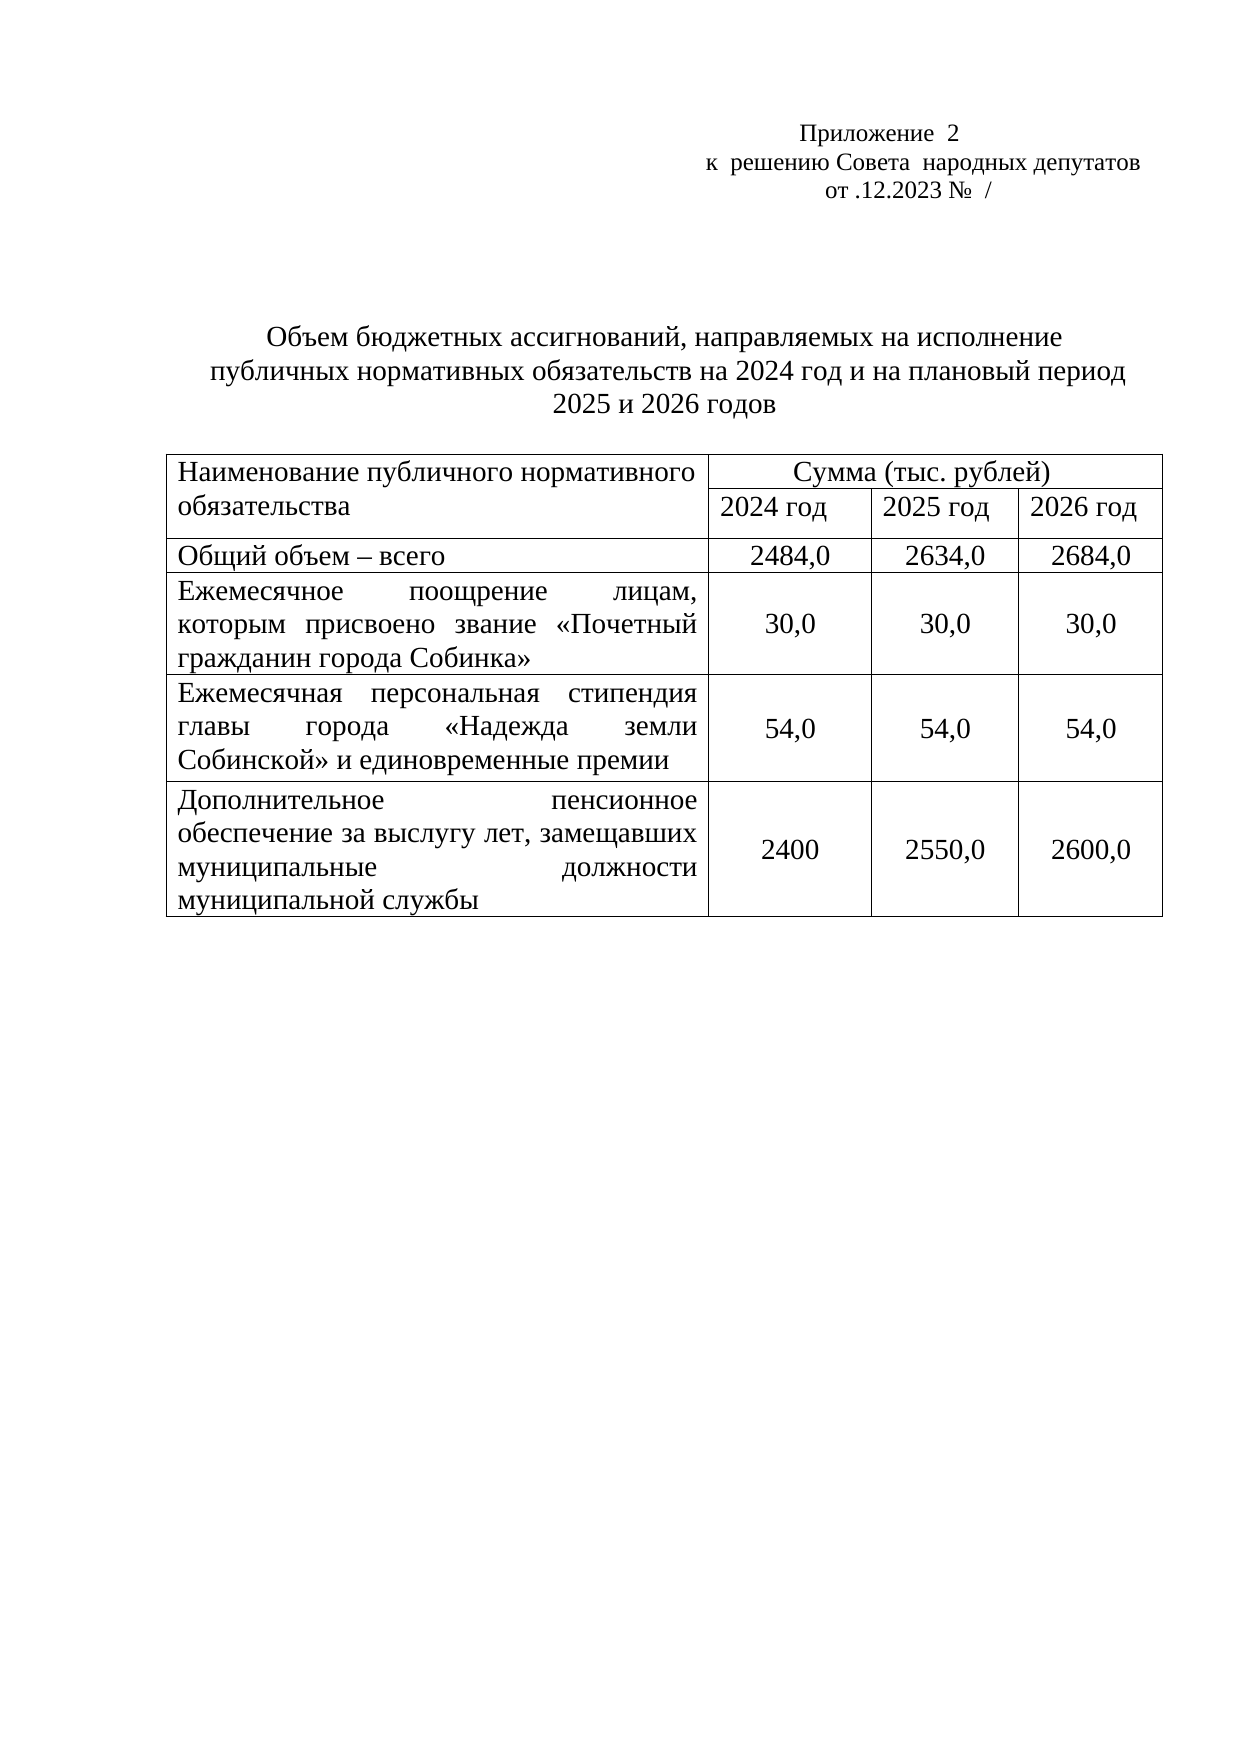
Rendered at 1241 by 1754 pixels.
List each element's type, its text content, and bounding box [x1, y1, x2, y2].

table_cell 54,0 [872, 675, 1018, 781]
table_header Наименование публичного нормативного обязательства [167, 455, 708, 537]
table_cell 54,0 [709, 675, 871, 781]
table_cell 30,0 [709, 573, 871, 674]
table_cell Ежемесячное поощрение лицам, которым присвоено звание «Почетный гражданин города Собинка» [167, 573, 708, 674]
table_cell 2026 год [1019, 489, 1162, 537]
table_cell 2024 год [709, 489, 871, 537]
text к решению Совета народных депутатов от .12.2023 № / [664, 147, 1152, 204]
table_cell 2600,0 [1019, 782, 1162, 916]
table_cell Дополнительное пенсионное обеспечение за выслугу лет, замещавших муниципальные должности муниципальной службы [167, 782, 708, 916]
table_cell 30,0 [872, 573, 1018, 674]
text Приложение 2 [768, 118, 1152, 147]
table_cell 2550,0 [872, 782, 1018, 916]
table_cell 2025 год [872, 489, 1018, 537]
table_cell 2484,0 [709, 539, 871, 572]
table_cell 54,0 [1019, 675, 1162, 781]
table_cell 2400 [709, 782, 871, 916]
table_cell 2634,0 [872, 539, 1018, 572]
text публичных нормативных обязательств на 2024 год и на плановый период 2025 и 2026 годов [177, 353, 1152, 420]
text Объем бюджетных ассигнований, направляемых на исполнение [177, 319, 1152, 353]
table_cell Ежемесячная персональная стипендия главы города «Надежда земли Собинской» и единовременные премии [167, 675, 708, 781]
table_cell Общий объем – всего [167, 539, 708, 572]
table_header Сумма (тыс. рублей) [709, 455, 1162, 488]
table_cell 30,0 [1019, 573, 1162, 674]
table_cell 2684,0 [1019, 539, 1162, 572]
